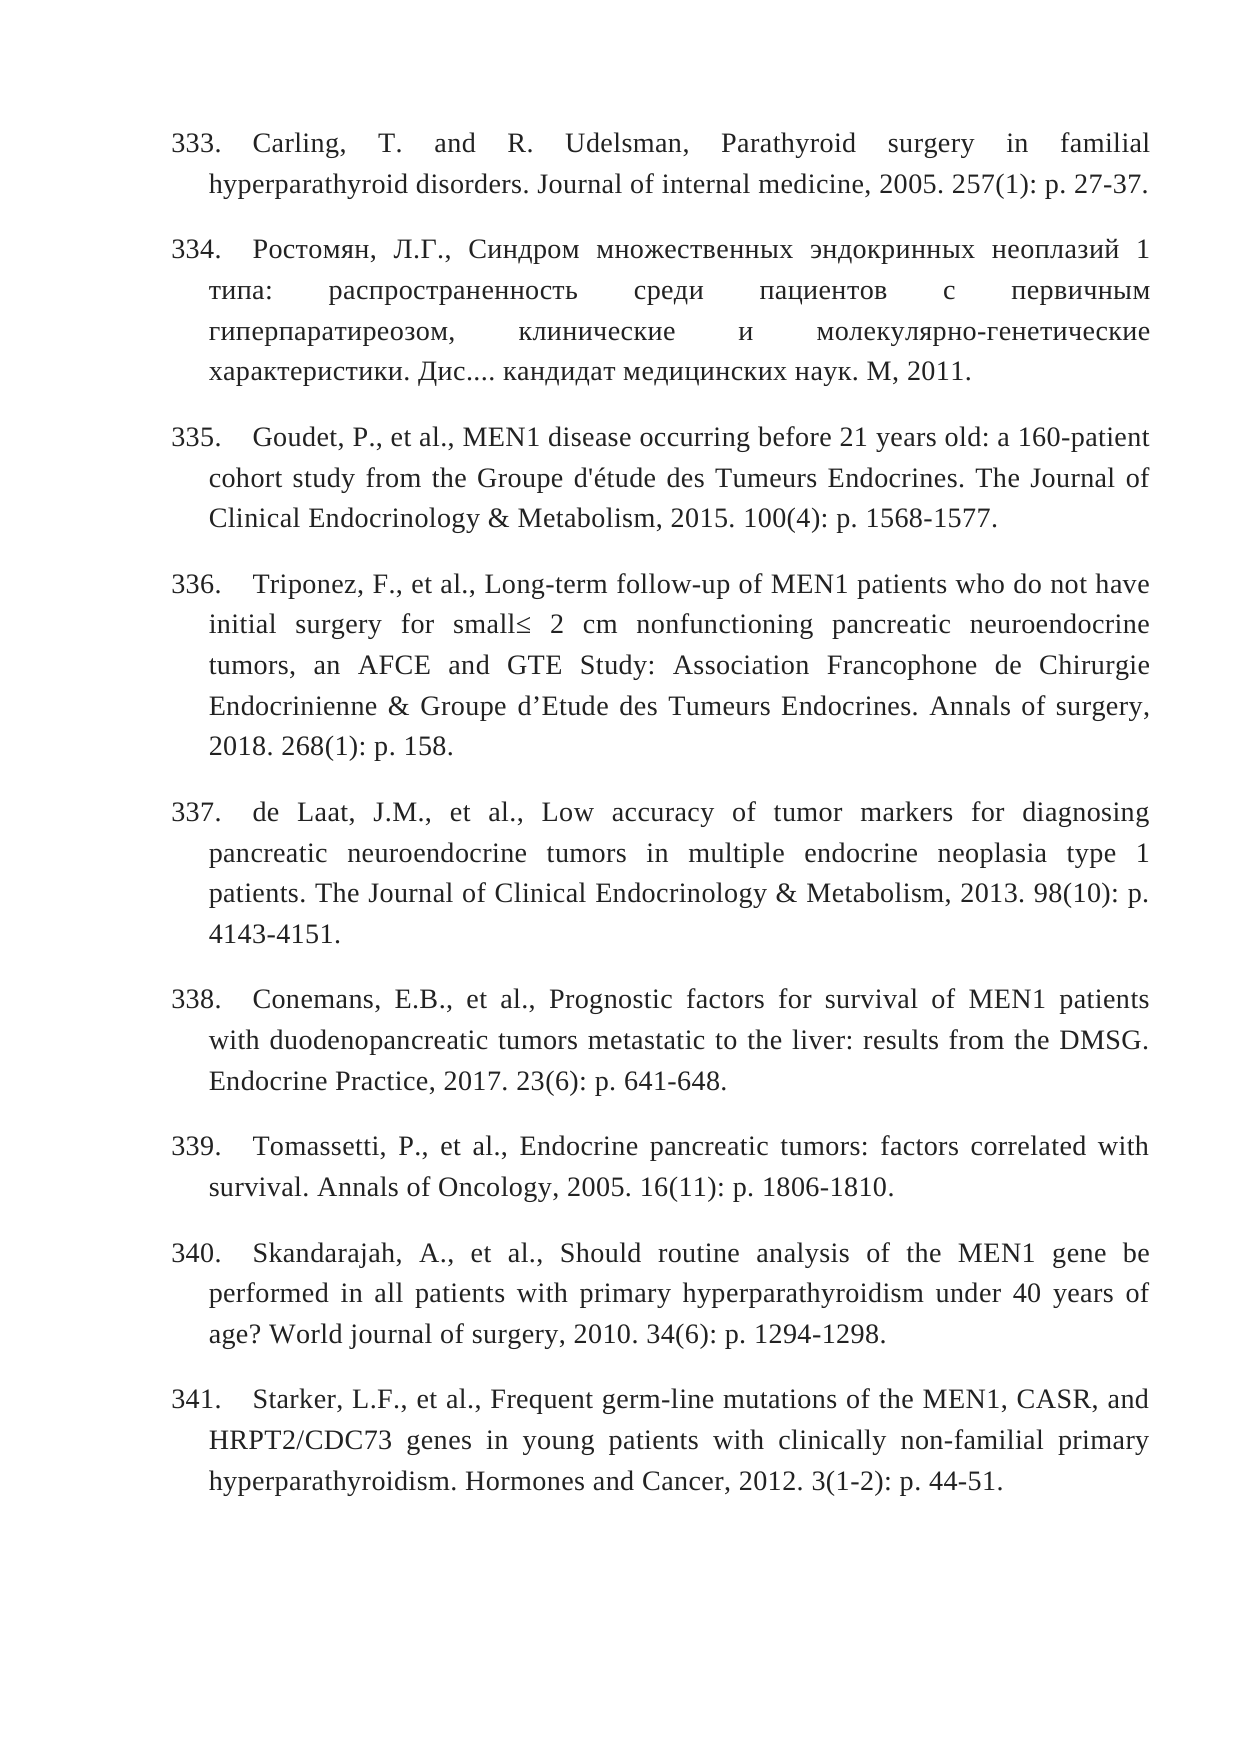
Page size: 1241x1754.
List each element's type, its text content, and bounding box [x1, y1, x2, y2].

list Skandarajah, A., et al., Should routine analysis of the MEN1 gene be performed in all patients with primary hyperparathyroidism under 40 years of age? World journal of surgery, 2010. 34(6): p. 1294-1298. [171, 1227, 1152, 1349]
list Goudet, P., et al., MEN1 disease occurring before 21 years old: a 160-patient cohort study from the Groupe d'étude des Tumeurs Endocrines. The Journal of Clinical Endocrinology & Metabolism, 2015. 100(4): p. 1568-1577. [171, 412, 1152, 534]
list Triponez, F., et al., Long-term follow-up of MEN1 patients who do not have initial surgery for small≤ 2 cm nonfunctioning pancreatic neuroendocrine tumors, an AFCE and GTE Study: Association Francophone de Chirurgie Endocrinienne & Groupe d’Etude des Tumeurs Endocrines. Annals of surgery, 2018. 268(1): p. 158. [171, 559, 1152, 762]
list Tomassetti, P., et al., Endocrine pancreatic tumors: factors correlated with survival. Annals of Oncology, 2005. 16(11): p. 1806-1810. [171, 1121, 1152, 1202]
list Ростомян, Л.Г., Синдром множественных эндокринных неоплазий 1 типа: распространенность среди пациентов с первичным гиперпаратиреозом, клинические и молекулярно-генетические характеристики. Дис.... кандидат медицинских наук. М, 2011. [171, 224, 1152, 387]
list Conemans, E.B., et al., Prognostic factors for survival of MEN1 patients with duodenopancreatic tumors metastatic to the liver: results from the DMSG. Endocrine Practice, 2017. 23(6): p. 641-648. [171, 974, 1152, 1096]
list de Laat, J.M., et al., Low accuracy of tumor markers for diagnosing pancreatic neuroendocrine tumors in multiple endocrine neoplasia type 1 patients. The Journal of Clinical Endocrinology & Metabolism, 2013. 98(10): p. 4143-4151. [171, 787, 1152, 949]
list Starker, L.F., et al., Frequent germ-line mutations of the MEN1, CASR, and HRPT2/CDC73 genes in young patients with clinically non-familial primary hyperparathyroidism. Hormones and Cancer, 2012. 3(1-2): p. 44-51. [171, 1374, 1152, 1496]
list Carling, T. and R. Udelsman, Parathyroid surgery in familial hyperparathyroid disorders. Journal of internal medicine, 2005. 257(1): p. 27-37. [171, 118, 1152, 199]
